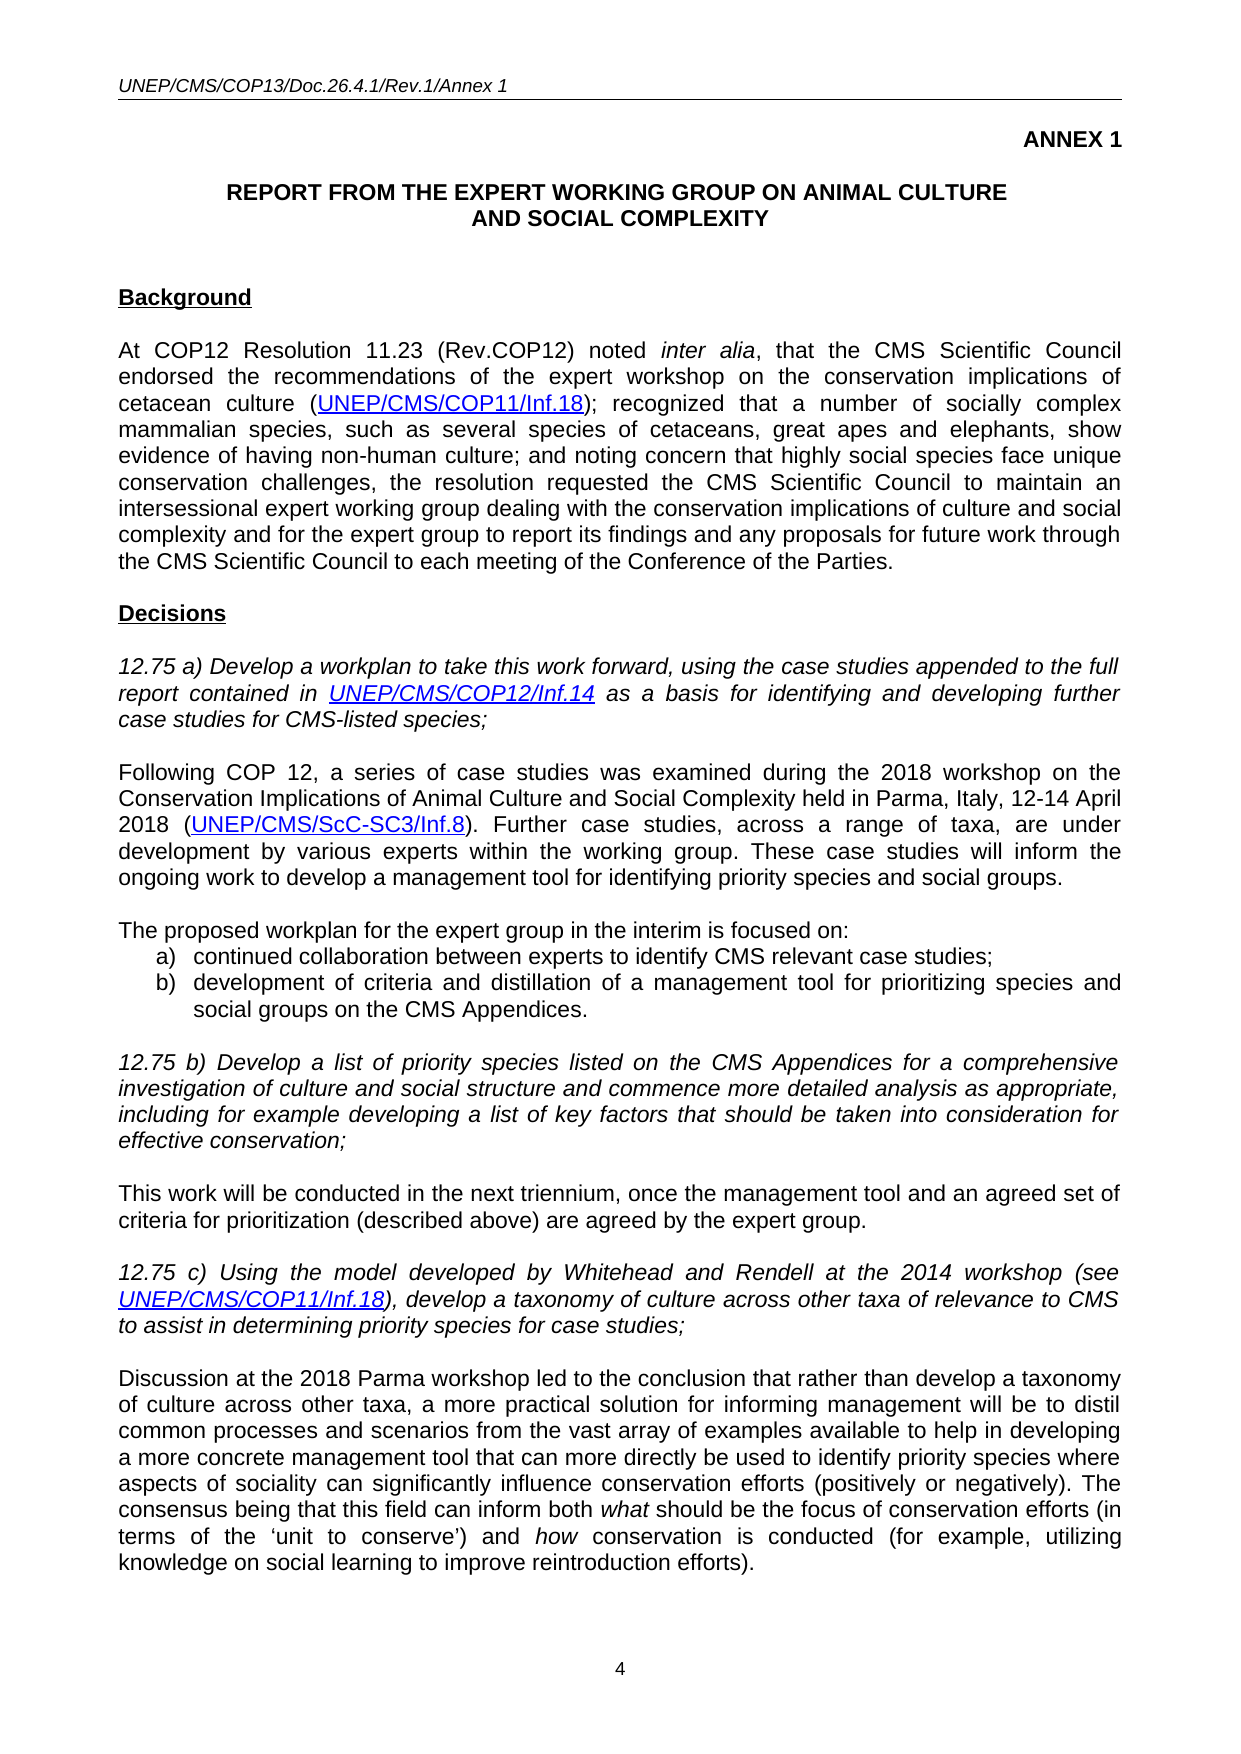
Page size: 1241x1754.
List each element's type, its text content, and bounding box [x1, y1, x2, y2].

text 12.75 c) Using the model developed by Whitehead and Rendell at the 2014 workshop (see UNEP/CMS/COP11/Inf.18), develop a taxonomy of culture across other taxa of relevance to CMS to assist in determining priority species for case studies; [118, 1259, 1122, 1338]
text 12.75 b) Develop a list of priority species listed on the CMS Appendices for a comprehensive investigation of culture and social structure and commence more detailed analysis as appropriate, including for example developing a list of key factors that should be taken into consideration for effective conservation; [118, 1048, 1122, 1154]
text 12.75 a) Develop a workplan to take this work forward, using the case studies appended to the full report contained in UNEP/CMS/COP12/Inf.14 as a basis for identifying and developing further case studies for CMS-listed species; [118, 653, 1122, 732]
text Discussion at the 2018 Parma workshop led to the conclusion that rather than develop a taxonomy of culture across other taxa, a more practical solution for informing management will be to distil common processes and scenarios from the vast array of examples available to help in developing a more concrete management tool that can more directly be used to identify priority species where aspects of sociality can significantly influence conservation efforts (positively or negatively). The consensus being that this field can inform both what should be the focus of conservation efforts (in terms of the ‘unit to conserve’) and how conservation is conducted (for example, utilizing knowledge on social learning to improve reintroduction efforts). [118, 1365, 1122, 1576]
list continued collaboration between experts to identify CMS relevant case studies; [156, 943, 1122, 969]
text This work will be conducted in the next triennium, once the management tool and an agreed set of criteria for prioritization (described above) are agreed by the expert group. [118, 1180, 1122, 1233]
text Background [118, 284, 1122, 311]
text Following COP 12, a series of case studies was examined during the 2018 workshop on the Conservation Implications of Animal Culture and Social Complexity held in Parma, Italy, 12-14 April 2018 (UNEP/CMS/ScC-SC3/Inf.8). Further case studies, across a range of taxa, are under development by various experts within the working group. These case studies will inform the ongoing work to develop a management tool for identifying priority species and social groups. [118, 758, 1122, 890]
text The proposed workplan for the expert group in the interim is focused on: [118, 917, 1122, 943]
text Annex 1 [118, 126, 1122, 152]
list development of criteria and distillation of a management tool for prioritizing species and social groups on the CMS Appendices. [156, 969, 1122, 1022]
text REPORT FROM THE EXPERT WORKING GROUP ON ANIMAL CULTURE AND SOCIAL COMPLEXITY [118, 179, 1122, 231]
text Decisions [118, 600, 1122, 627]
text At COP12 Resolution 11.23 (Rev.COP12) noted inter alia, that the CMS Scientific Council endorsed the recommendations of the expert workshop on the conservation implications of cetacean culture (UNEP/CMS/COP11/Inf.18); recognized that a number of socially complex mammalian species, such as several species of cetaceans, great apes and elephants, show evidence of having non-human culture; and noting concern that highly social species face unique conservation challenges, the resolution requested the CMS Scientific Council to maintain an intersessional expert working group dealing with the conservation implications of culture and social complexity and for the expert group to report its findings and any proposals for future work through the CMS Scientific Council to each meeting of the Conference of the Parties. [118, 337, 1122, 574]
